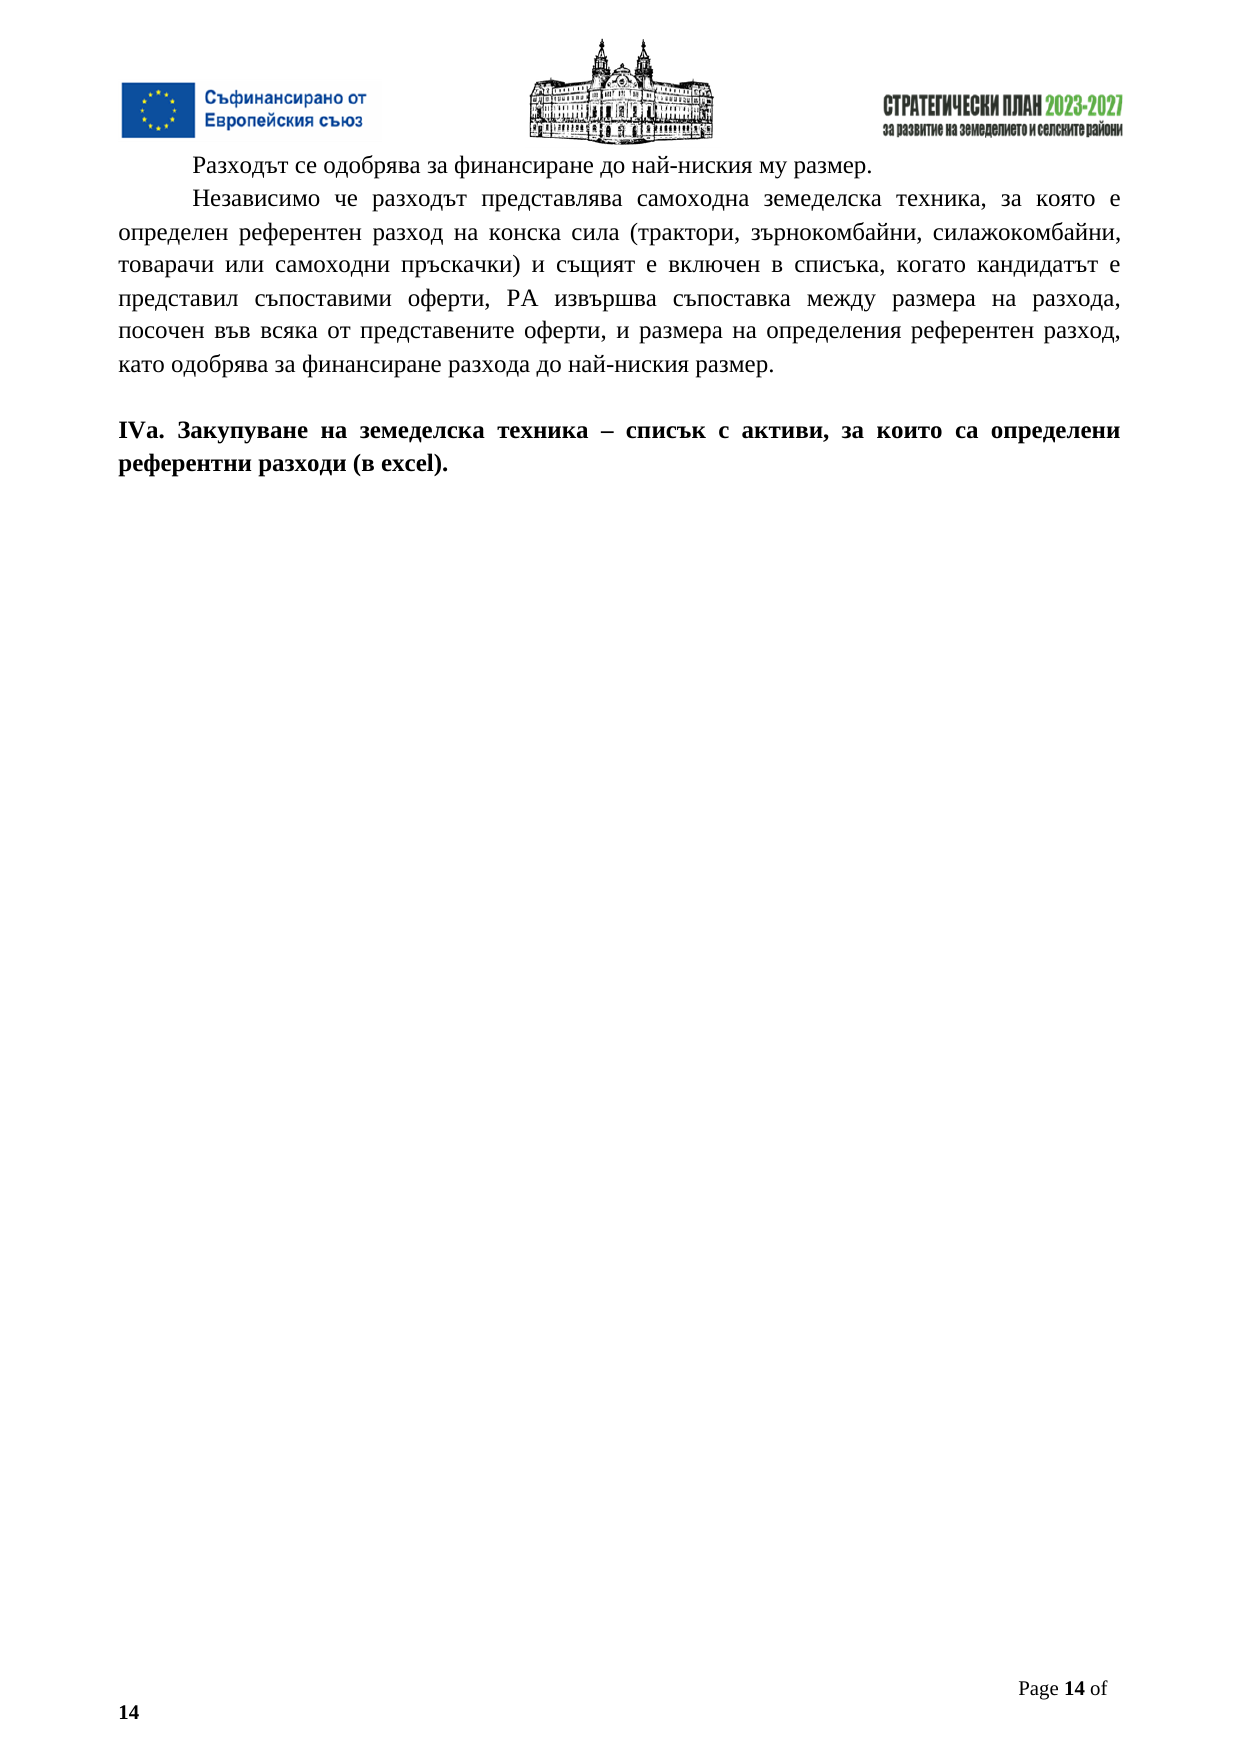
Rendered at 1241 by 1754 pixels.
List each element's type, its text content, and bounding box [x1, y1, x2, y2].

picture [118, 35, 1123, 151]
text Независимо че разходът представлява самоходна земеделска техника, за която е определен референтен разход на конска сила (трактори, зърнокомбайни, силажокомбайни, товарачи или самоходни пръскачки) и същият е включен в списъка, когато кандидатът е представил съпоставими оферти, РА извършва съпоставка между размера на разхода, посочен във всяка от представените оферти, и размера на определения референтен разход, като одобрява за финансиране разхода до най-ниския размер. [118, 183, 1122, 377]
text ІVа. Закупуване на земеделска техника – списък с активи, за които са определени референтни разходи (в excel). [118, 415, 1122, 476]
text Разходът се одобрява за финансиране до най-ниския му размер. [118, 151, 1122, 179]
